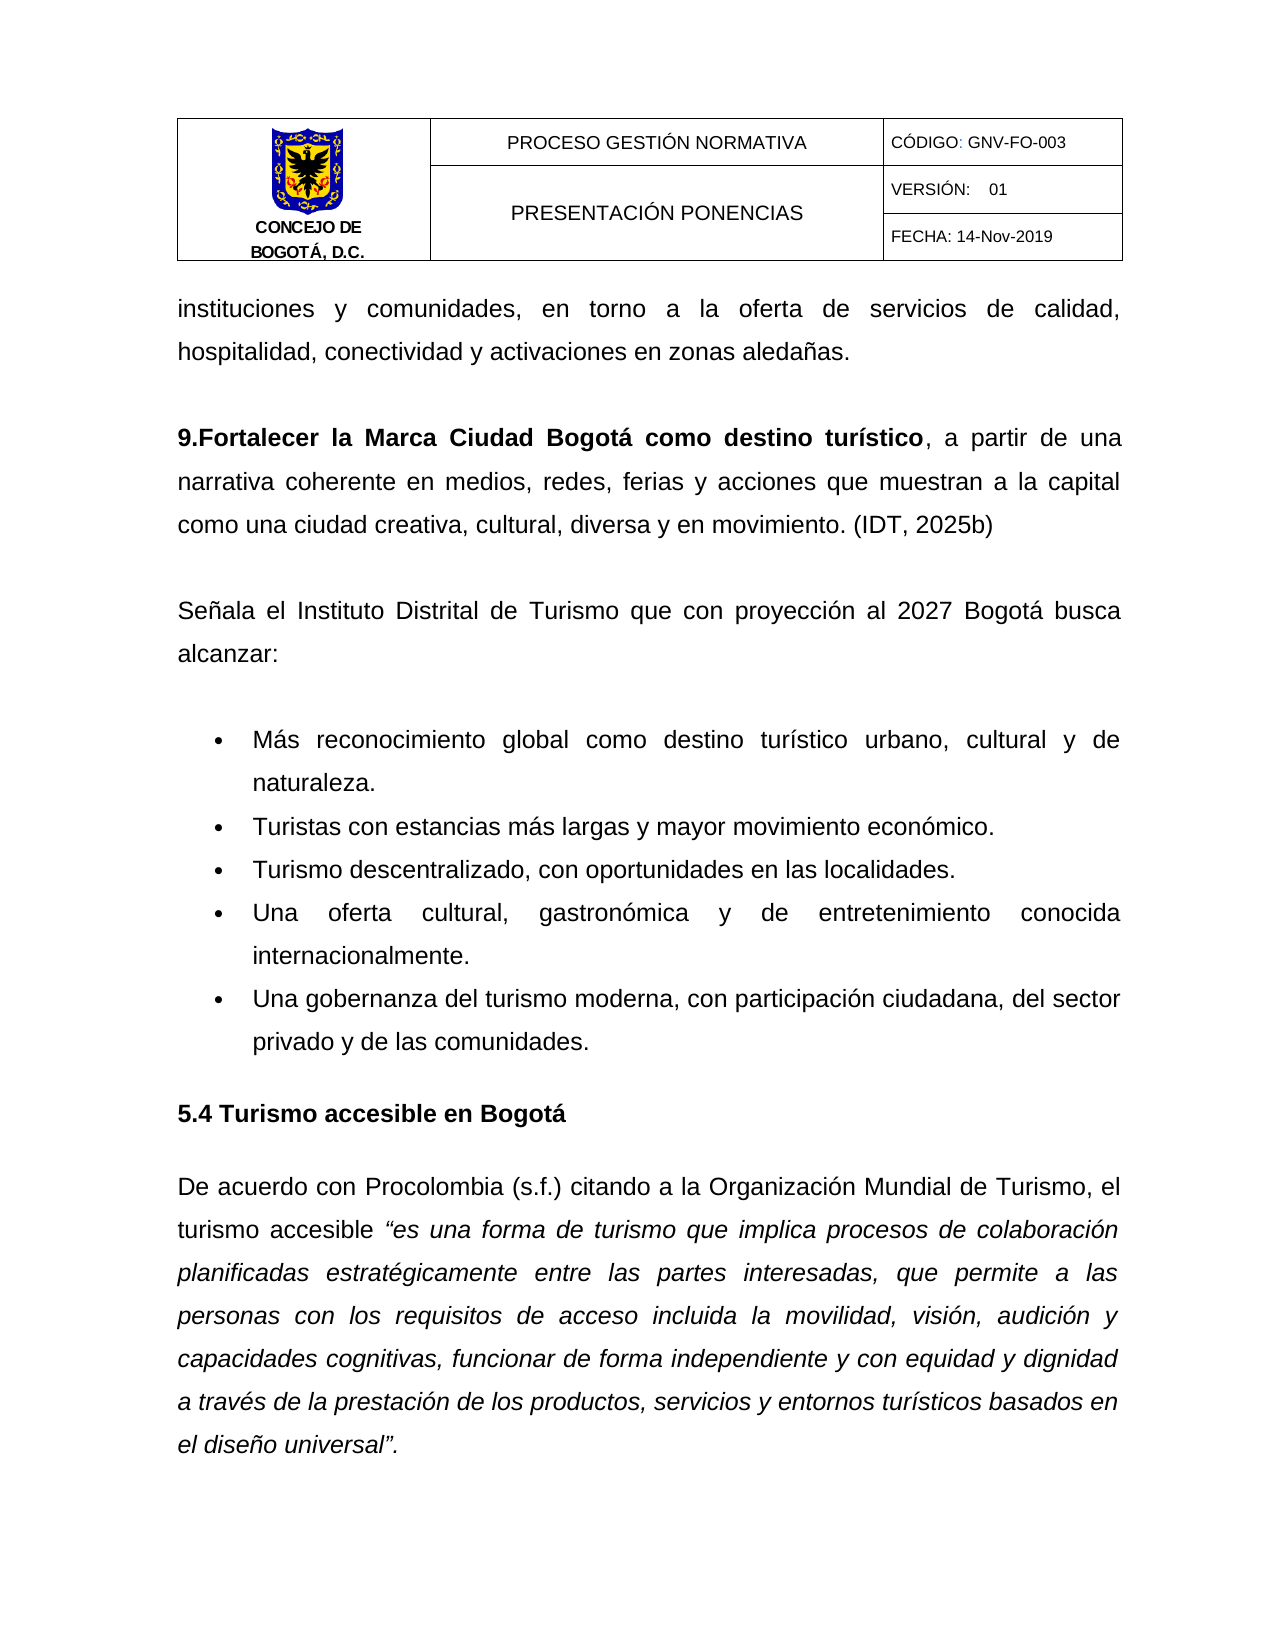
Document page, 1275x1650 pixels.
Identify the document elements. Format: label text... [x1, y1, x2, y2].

text De acuerdo con Procolombia (s.f.) citando a la Organización Mundial de Turismo, el turismo accesible “es una forma de turismo que implica procesos de colaboración planificadas estratégicamente entre las partes interesadas, que permite a las personas con los requisitos de acceso incluida la movilidad, visión, audición y capacidades cognitivas, funcionar de forma independiente y con equidad y dignidad a través de la prestación de los productos, servicios y entornos turísticos basados en el diseño universal”. [177, 1172, 1122, 1459]
list Una oferta cultural, gastronómica y de entretenimiento conocida internacionalmente. [215, 898, 1122, 970]
text Señala el Instituto Distrital de Turismo que con proyección al 2027 Bogotá busca alcanzar: [177, 596, 1122, 711]
list Turismo descentralizado, con oportunidades en las localidades. [215, 855, 1122, 883]
list Más reconocimiento global como destino turístico urbano, cultural y de naturaleza. [215, 725, 1122, 797]
text 9.Fortalecer la Marca Ciudad Bogotá como destino turístico, a partir de una narrativa coherente en medios, redes, ferias y acciones que muestran a la capital como una ciudad creativa, cultural, diversa y en movimiento. (IDT, 2025b) [177, 380, 1122, 538]
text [177, 294, 1122, 366]
text 5.4 Turismo accesible en Bogotá [177, 1099, 1122, 1128]
list Turistas con estancias más largas y mayor movimiento económico. [215, 812, 1122, 840]
list Una gobernanza del turismo moderna, con participación ciudadana, del sector privado y de las comunidades. [215, 984, 1122, 1056]
